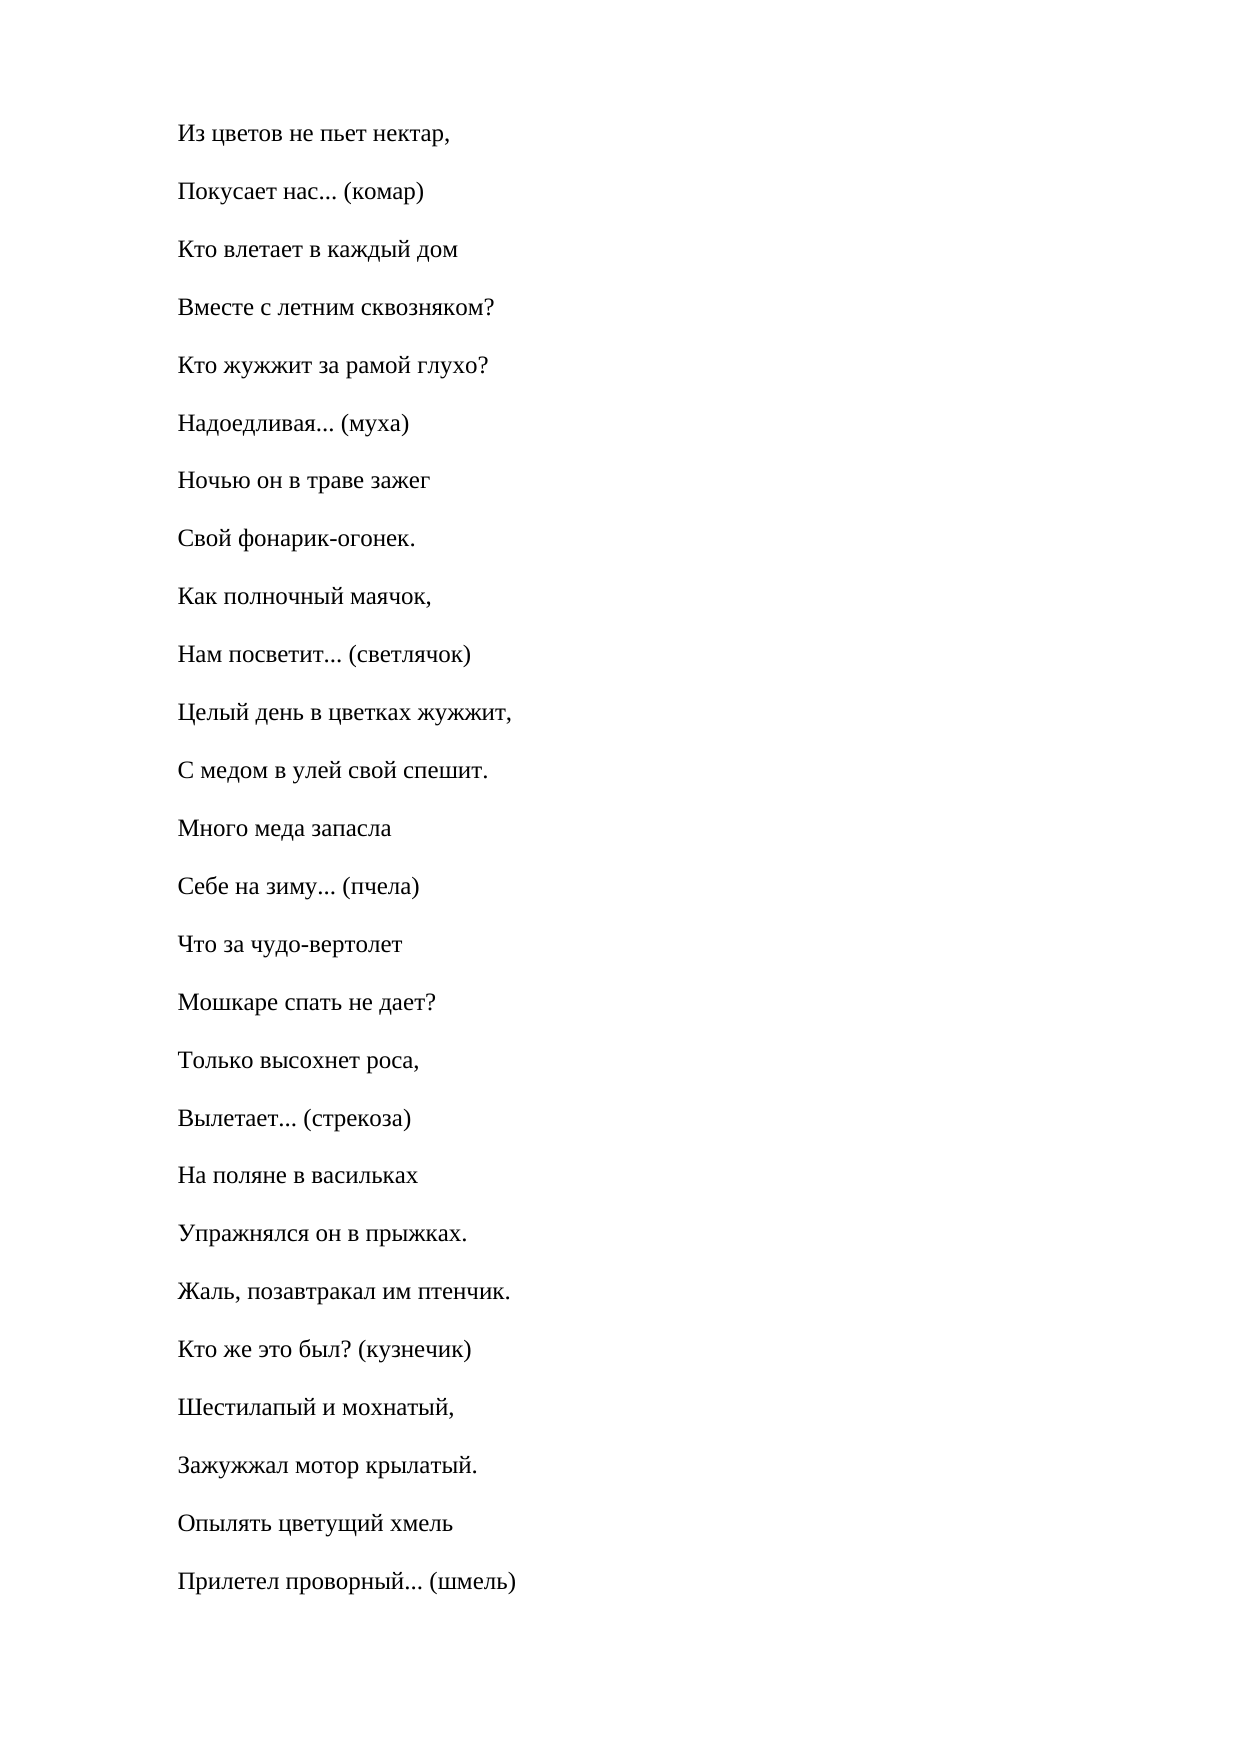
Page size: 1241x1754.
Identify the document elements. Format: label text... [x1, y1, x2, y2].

text Покусает нас... (комар) [177, 176, 1152, 205]
text Жаль, позавтракал им птенчик. [177, 1276, 1152, 1305]
text Надоедливая... (муха) [177, 408, 1152, 436]
text Ночью он в траве зажег [177, 466, 1152, 494]
text Нам посветит... (светлячок) [177, 639, 1152, 668]
text Вместе с летним сквозняком? [177, 292, 1152, 321]
text Как полночный маячок, [177, 581, 1152, 610]
text Шестилапый и мохнатый, [177, 1392, 1152, 1421]
text Свой фонарик-огонек. [177, 523, 1152, 552]
text Из цветов не пьет нектар, [177, 118, 1152, 147]
text Что за чудо-вертолет [177, 929, 1152, 958]
text Только высохнет роса, [177, 1045, 1152, 1073]
text Опылять цветущий хмель [177, 1508, 1152, 1537]
text Кто влетает в каждый дом [177, 234, 1152, 263]
text Упражнялся он в прыжках. [177, 1218, 1152, 1247]
text На поляне в васильках [177, 1161, 1152, 1189]
text Зажужжал мотор крылатый. [177, 1450, 1152, 1479]
text Целый день в цветках жужжит, [177, 697, 1152, 726]
text Себе на зиму... (пчела) [177, 871, 1152, 900]
text С медом в улей свой спешит. [177, 755, 1152, 784]
text Кто же это был? (кузнечик) [177, 1334, 1152, 1363]
text Мошкаре спать не дает? [177, 987, 1152, 1016]
text Вылетает... (стрекоза) [177, 1103, 1152, 1131]
text Прилетел проворный... (шмель) [177, 1566, 1152, 1595]
text Кто жужжит за рамой глухо? [177, 350, 1152, 378]
text Много меда запасла [177, 813, 1152, 842]
